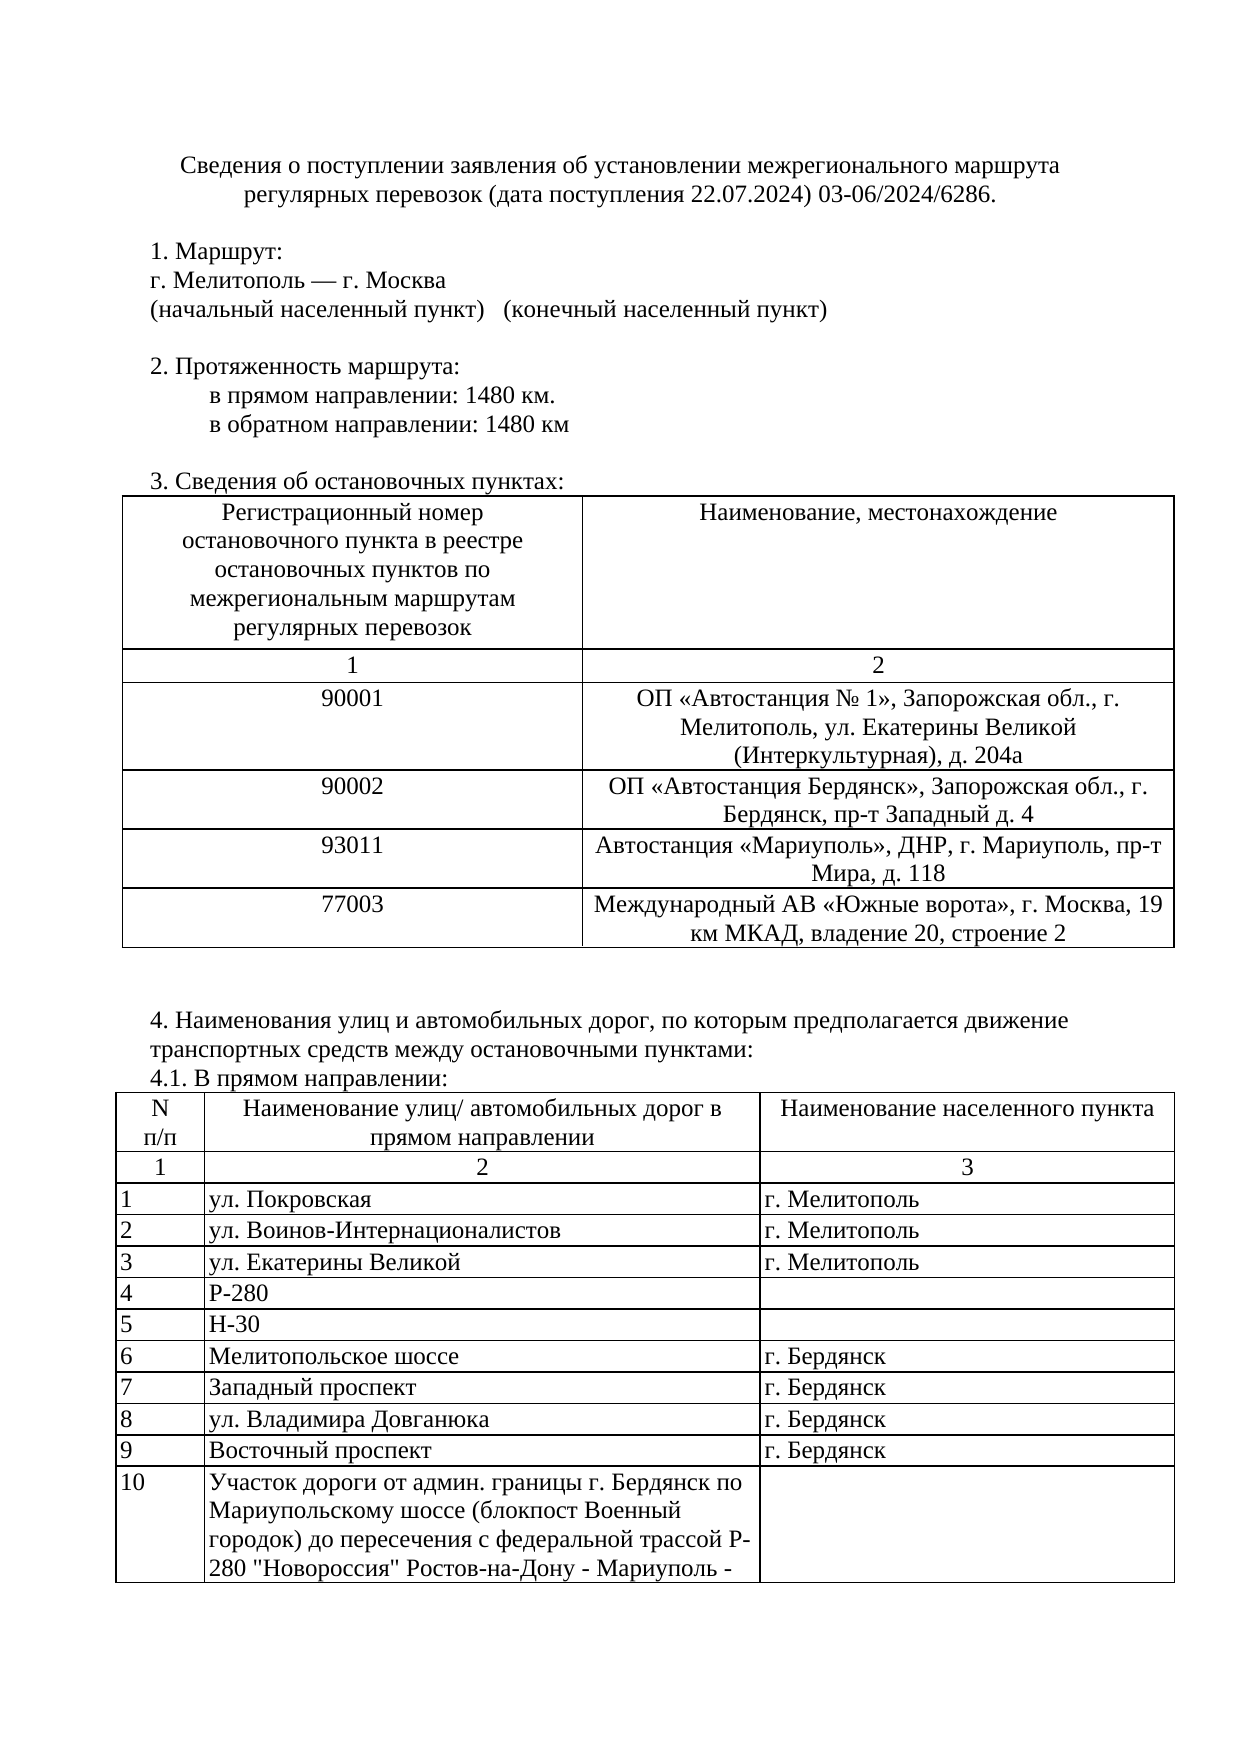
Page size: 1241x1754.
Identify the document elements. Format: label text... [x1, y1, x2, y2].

table_cell ОП «Автостанция Бердянск», Запорожская обл., г. Бердянск, пр-т Западный д. 4 [583, 771, 1173, 828]
table_cell Восточный проспект [205, 1436, 759, 1465]
table_cell [761, 1467, 1174, 1582]
table_cell г. Бердянск [761, 1436, 1174, 1465]
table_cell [205, 1467, 759, 1582]
text 3. Сведения об остановочных пунктах: [150, 466, 1090, 495]
text в прямом направлении: 1480 км. [150, 380, 1090, 409]
table_cell 6 [117, 1341, 204, 1371]
table_cell г. Мелитополь [761, 1247, 1174, 1277]
table_cell 90002 [123, 771, 582, 828]
table_cell 5 [117, 1310, 204, 1339]
table_cell 77003 [123, 889, 582, 946]
table_header Регистрационный номер остановочного пункта в реестре остановочных пунктов по межрегиональным маршрутам регулярных перевозок [123, 497, 582, 648]
table_cell ул. Владимира Довганюка [205, 1404, 759, 1434]
table_cell Западный проспект [205, 1373, 759, 1402]
table_cell 4 [117, 1278, 204, 1308]
table_cell Автостанция «Мариуполь», ДНР, г. Мариуполь, пр-т Мира, д. 118 [583, 830, 1173, 887]
table_cell ул. Покровская [205, 1184, 759, 1214]
table_cell 1 [123, 650, 582, 681]
table_cell ОП «Автостанция № 1», Запорожская обл., г. Мелитополь, ул. Екатерины Великой (Интеркультурная), д. 204а [583, 683, 1173, 769]
text в обратном направлении: 1480 км [150, 409, 1090, 437]
table_cell ул. Воинов-Интернационалистов [205, 1215, 759, 1245]
table_cell 2 [117, 1215, 204, 1245]
table_cell [761, 1310, 1174, 1339]
table_cell 8 [117, 1404, 204, 1434]
table_cell 10 [117, 1467, 204, 1582]
table_cell г. Мелитополь [761, 1184, 1174, 1214]
table_header Наименование населенного пункта [761, 1093, 1174, 1151]
table_cell 9 [117, 1436, 204, 1465]
text (начальный населенный пункт) (конечный населенный пункт) [150, 294, 1090, 322]
table_cell 93011 [123, 830, 582, 887]
table_cell 3 [761, 1152, 1174, 1182]
text Сведения о поступлении заявления об установлении межрегионального маршрута регулярных перевозок (дата поступления 22.07.2024) 03-06/2024/6286. [150, 150, 1090, 207]
table_header N п/п [117, 1093, 204, 1151]
table_cell Р-280 [205, 1278, 759, 1308]
text г. Мелитополь — г. Москва [150, 265, 1090, 294]
table_cell Международный АВ «Южные ворота», г. Москва, 19 км МКАД, владение 20, строение 2 [583, 889, 1173, 946]
text 4. Наименования улиц и автомобильных дорог, по которым предполагается движение транспортных средств между остановочными пунктами: [150, 1005, 1090, 1063]
table_cell г. Бердянск [761, 1373, 1174, 1402]
table_cell [761, 1278, 1174, 1308]
table_cell 2 [205, 1152, 759, 1182]
table_cell 3 [117, 1247, 204, 1277]
table_cell г. Бердянск [761, 1341, 1174, 1371]
table_cell 1 [117, 1184, 204, 1214]
table_header Наименование, местонахождение [583, 497, 1173, 648]
table_cell г. Бердянск [761, 1404, 1174, 1434]
text 1. Маршрут: [150, 236, 1090, 265]
table_cell г. Мелитополь [761, 1215, 1174, 1245]
table_cell 1 [117, 1152, 204, 1182]
table_header Наименование улиц/ автомобильных дорог в прямом направлении [205, 1093, 759, 1151]
table_cell 7 [117, 1373, 204, 1402]
text 2. Протяженность маршрута: [150, 351, 1090, 380]
table_cell ул. Екатерины Великой [205, 1247, 759, 1277]
table_cell 2 [583, 650, 1173, 681]
table_cell Мелитопольское шоссе [205, 1341, 759, 1371]
table_cell Н-30 [205, 1310, 759, 1339]
text 4.1. В прямом направлении: [150, 1063, 1090, 1092]
table_cell 90001 [123, 683, 582, 769]
